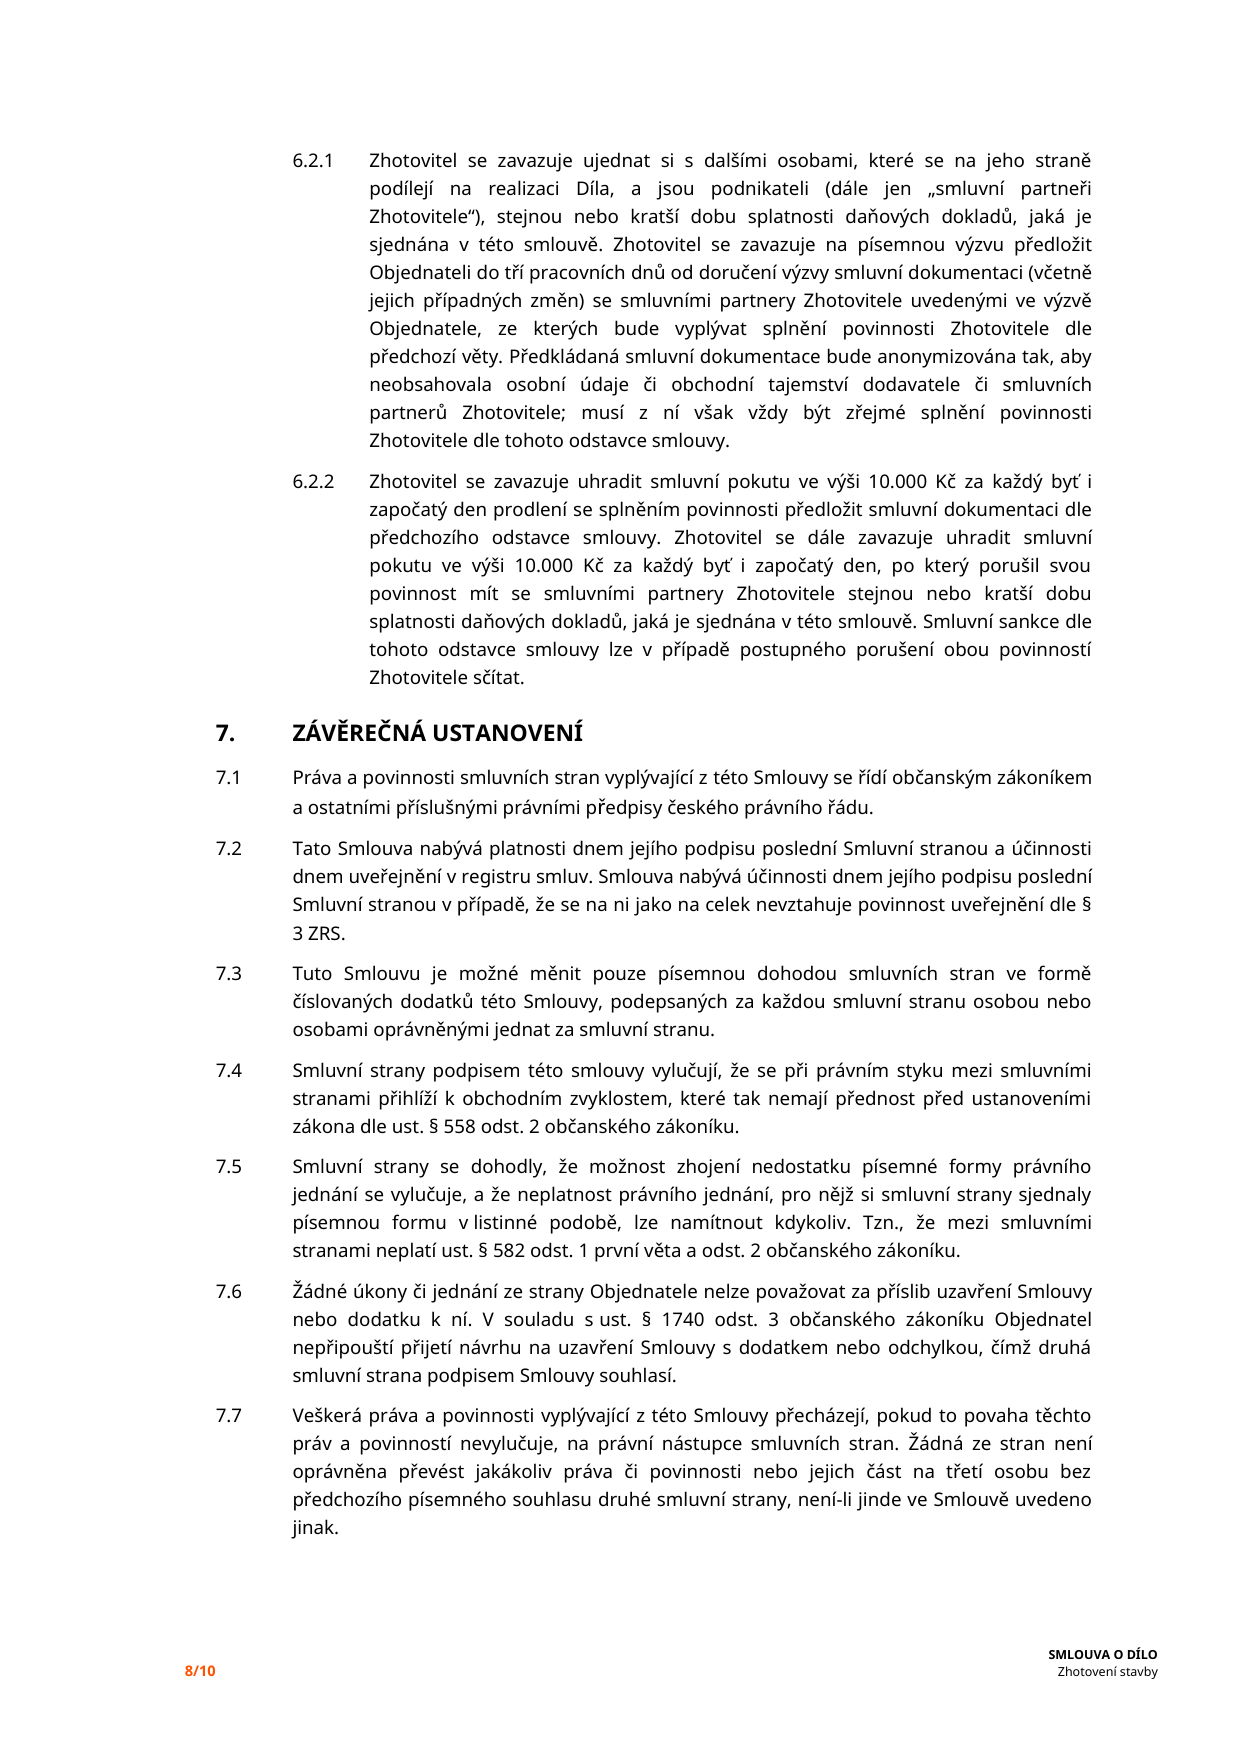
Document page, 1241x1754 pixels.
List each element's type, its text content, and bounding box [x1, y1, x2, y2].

text Práva a povinnosti smluvních stran vyplývající z této Smlouvy se řídí občanským zákoníkem a ostatními příslušnými právními předpisy českého právního řádu. [216, 764, 1093, 821]
text Zhotovitel se zavazuje ujednat si s dalšími osobami, které se na jeho straně podílejí na realizaci Díla, a jsou podnikateli (dále jen „smluvní partneři Zhotovitele“), stejnou nebo kratší dobu splatnosti daňových dokladů, jaká je sjednána v této smlouvě. Zhotovitel se zavazuje na písemnou výzvu předložit Objednateli do tří pracovních dnů od doručení výzvy smluvní dokumentaci (včetně jejich případných změn) se smluvními partnery Zhotovitele uvedenými ve výzvě Objednatele, ze kterých bude vyplývat splnění povinnosti Zhotovitele dle předchozí věty. Předkládaná smluvní dokumentace bude anonymizována tak, aby neobsahovala osobní údaje či obchodní tajemství dodavatele či smluvních partnerů Zhotovitele; musí z ní však vždy být zřejmé splnění povinnosti Zhotovitele dle tohoto odstavce smlouvy. [292, 147, 1093, 453]
text Smluvní strany se dohodly, že možnost zhojení nedostatku písemné formy právního jednání se vylučuje, a že neplatnost právního jednání, pro nějž si smluvní strany sjednaly písemnou formu v listinné podobě, lze namítnout kdykoliv. Tzn., že mezi smluvními stranami neplatí ust. § 582 odst. 1 první věta a odst. 2 občanského zákoníku. [216, 1153, 1093, 1263]
text Tuto Smlouvu je možné měnit pouze písemnou dohodou smluvních stran ve formě číslovaných dodatků této Smlouvy, podepsaných za každou smluvní stranu osobou nebo osobami oprávněnými jednat za smluvní stranu. [216, 960, 1093, 1042]
text Žádné úkony či jednání ze strany Objednatele nelze považovat za příslib uzavření Smlouvy nebo dodatku k ní. V souladu s ust. § 1740 odst. 3 občanského zákoníku Objednatel nepřipouští přijetí návrhu na uzavření Smlouvy s dodatkem nebo odchylkou, čímž druhá smluvní strana podpisem Smlouvy souhlasí. [216, 1278, 1093, 1388]
text Veškerá práva a povinnosti vyplývající z této Smlouvy přecházejí, pokud to povaha těchto práv a povinností nevylučuje, na právní nástupce smluvních stran. Žádná ze stran není oprávněna převést jakákoliv práva či povinnosti nebo jejich část na třetí osobu bez předchozího písemného souhlasu druhé smluvní strany, není-li jinde ve Smlouvě uvedeno jinak. [216, 1403, 1093, 1540]
text Tato Smlouva nabývá platnosti dnem jejího podpisu poslední Smluvní stranou a účinnosti dnem uveřejnění v registru smluv. Smlouva nabývá účinnosti dnem jejího podpisu poslední Smluvní stranou v případě, že se na ni jako na celek nevztahuje povinnost uveřejnění dle § 3 ZRS. [216, 836, 1093, 945]
text Smluvní strany podpisem této smlouvy vylučují, že se při právním styku mezi smluvními stranami přihlíží k obchodním zvyklostem, které tak nemají přednost před ustanoveními zákona dle ust. § 558 odst. 2 občanského zákoníku. [216, 1057, 1093, 1138]
text ZÁVĚREČNÁ USTANOVENÍ [216, 717, 1093, 749]
text Zhotovitel se zavazuje uhradit smluvní pokutu ve výši 10.000 Kč za každý byť i započatý den prodlení se splněním povinnosti předložit smluvní dokumentaci dle předchozího odstavce smlouvy. Zhotovitel se dále zavazuje uhradit smluvní pokutu ve výši 10.000 Kč za každý byť i započatý den, po který porušil svou povinnost mít se smluvními partnery Zhotovitele stejnou nebo kratší dobu splatnosti daňových dokladů, jaká je sjednána v této smlouvě. Smluvní sankce dle tohoto odstavce smlouvy lze v případě postupného porušení obou povinností Zhotovitele sčítat. [292, 468, 1093, 690]
